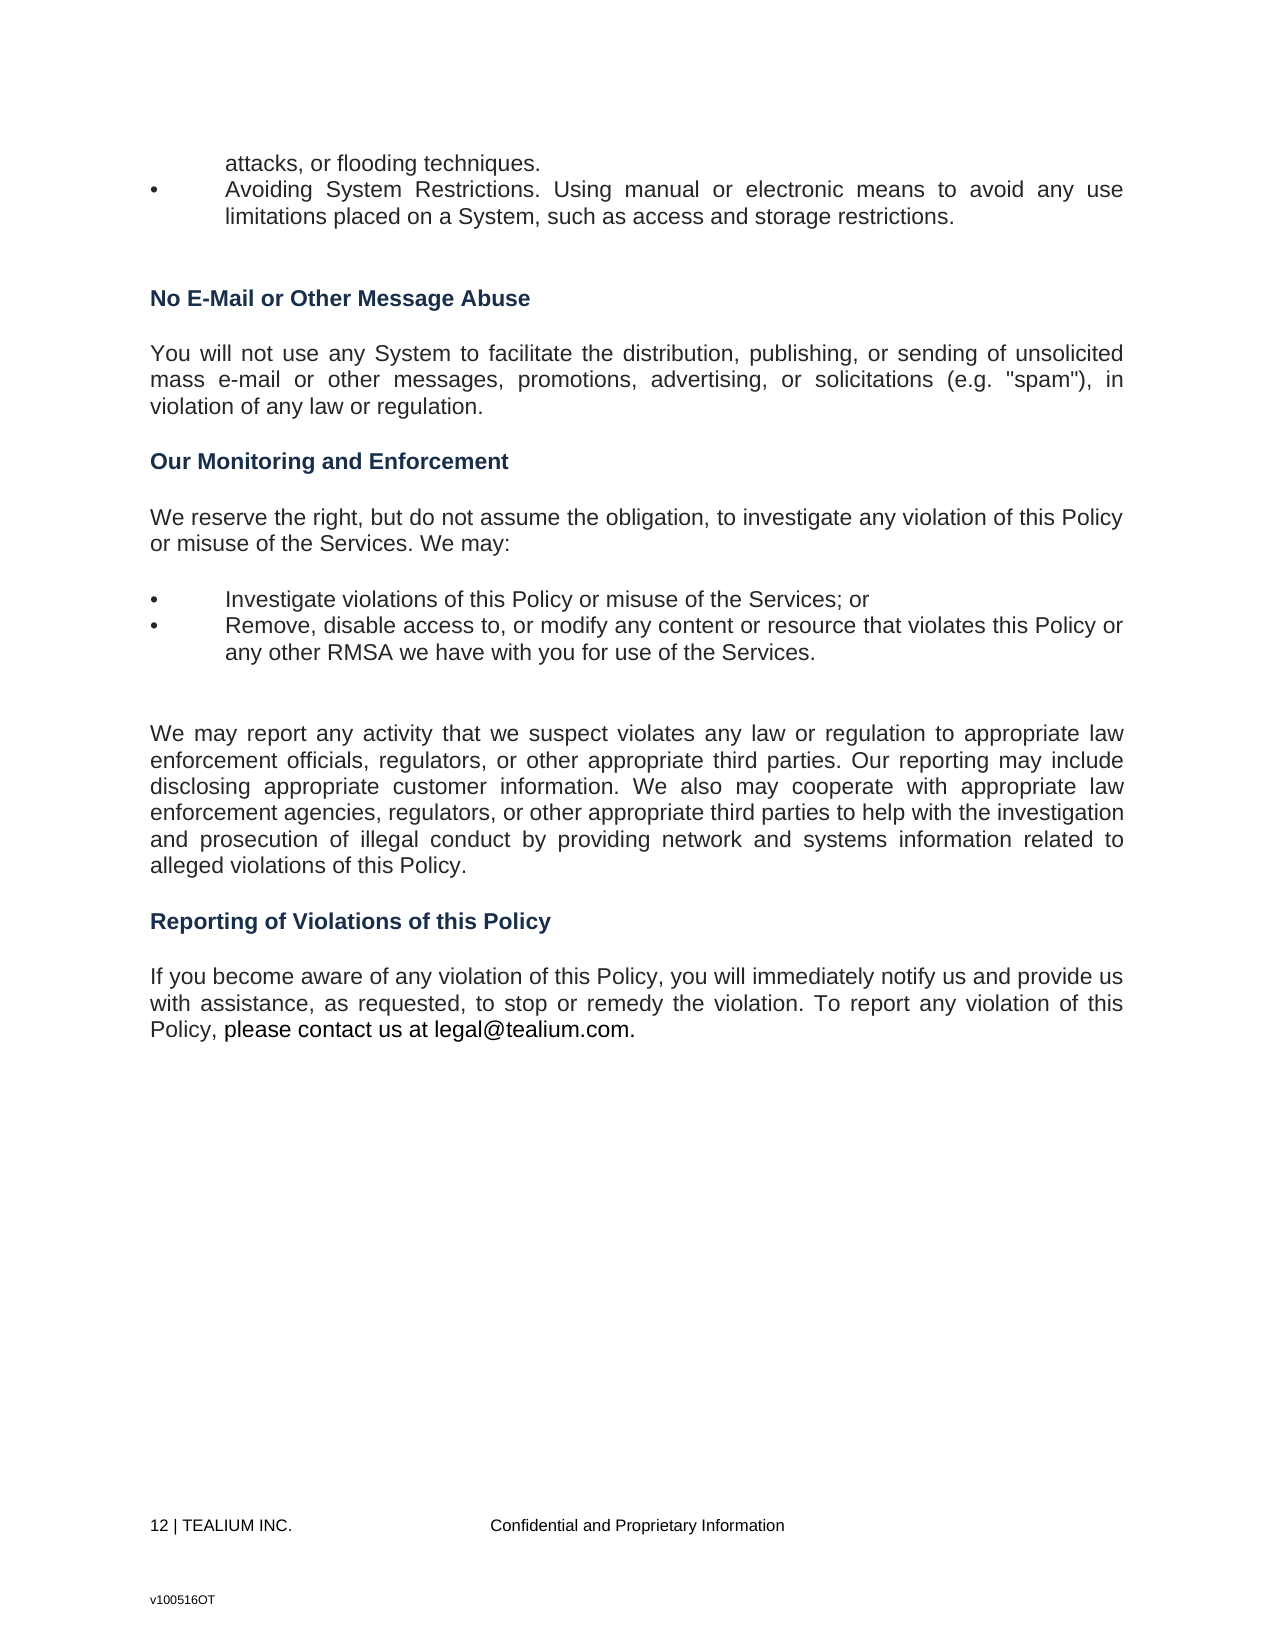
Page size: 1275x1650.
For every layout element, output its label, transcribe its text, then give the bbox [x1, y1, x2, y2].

text Our Monitoring and Enforcement [150, 448, 1125, 475]
text No E-Mail or Other Message Abuse [150, 284, 1125, 311]
list Remove, disable access to, or modify any content or resource that violates this Policy or any other RMSA we have with you for use of the Services. [150, 612, 1125, 665]
list Avoiding System Restrictions. Using manual or electronic means to avoid any use limitations placed on a System, such as access and storage restrictions. [150, 176, 1125, 229]
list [150, 150, 1125, 176]
text We reserve the right, but do not assume the obligation, to investigate any violation of this Policy or misuse of the Services. We may: [150, 504, 1125, 557]
list Investigate violations of this Policy or misuse of the Services; or [150, 586, 1125, 612]
text We may report any activity that we suspect violates any law or regulation to appropriate law enforcement officials, regulators, or other appropriate third parties. Our reporting may include disclosing appropriate customer information. We also may cooperate with appropriate law enforcement agencies, regulators, or other appropriate third parties to help with the investigation and prosecution of illegal conduct by providing network and systems information related to alleged violations of this Policy. [150, 720, 1125, 878]
text You will not use any System to facilitate the distribution, publishing, or sending of unsolicited mass e-mail or other messages, promotions, advertising, or solicitations (e.g. "spam"), in violation of any law or regulation. [150, 340, 1125, 419]
text If you become aware of any violation of this Policy, you will immediately notify us and provide us with assistance, as requested, to stop or remedy the violation. To report any violation of this Policy, please contact us at legal@tealium.com. [150, 963, 1125, 1042]
text Reporting of Violations of this Policy [150, 908, 1125, 934]
